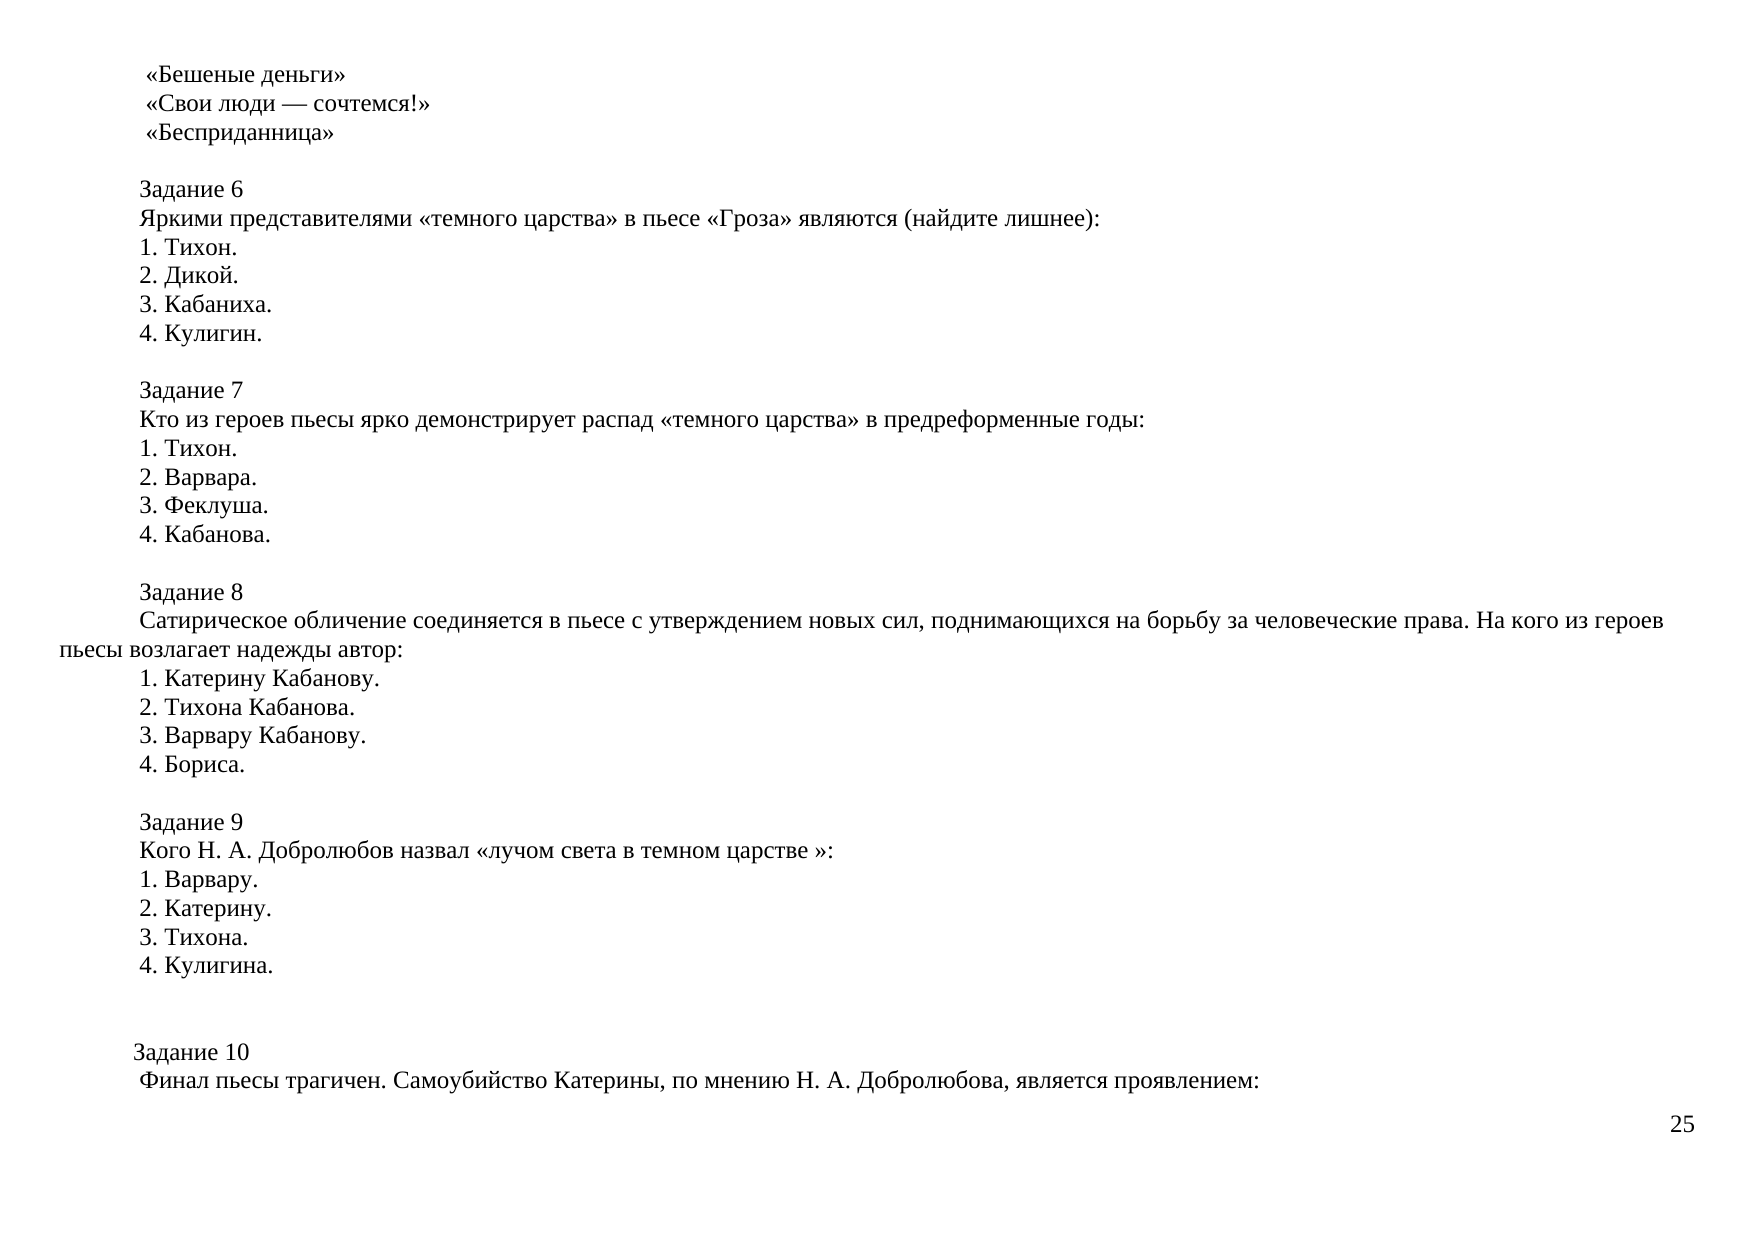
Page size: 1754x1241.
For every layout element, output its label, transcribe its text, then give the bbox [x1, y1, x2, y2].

text 1. Тихон. [59, 232, 1695, 260]
text 2. Дикой. [59, 260, 1695, 289]
text 2. Тихона Кабанова. [59, 692, 1695, 720]
text Финал пьесы трагичен. Самоубийство Катерины, по мнению Н. А. Добролюбова, является проявлением: [59, 1065, 1695, 1094]
text «Бесприданница» [59, 117, 1695, 145]
text Задание 10 [59, 1037, 1695, 1065]
text Задание 6 [59, 174, 1695, 203]
text 4. Бориса. [59, 749, 1695, 778]
text «Бешеные деньги» [59, 59, 1695, 88]
text 2. Катерину. [59, 893, 1695, 922]
text Задание 7 [59, 375, 1695, 404]
text «Свои люди — сочтемся!» [59, 88, 1695, 117]
text 4. Кулигин. [59, 318, 1695, 347]
text 4. Кулигина. [59, 950, 1695, 979]
text 1. Тихон. [59, 433, 1695, 462]
text 3. Феклуша. [59, 490, 1695, 519]
text Кто из героев пьесы ярко демонстрирует распад «темного царства» в предреформенные годы: [59, 404, 1695, 433]
text Задание 8 [59, 577, 1695, 605]
text Яркими представителями «темного царства» в пьесе «Гроза» являются (найдите лишнее): [59, 203, 1695, 232]
text 1. Варвару. [59, 864, 1695, 893]
text 4. Кабанова. [59, 519, 1695, 548]
text Кого Н. А. Добролюбов назвал «лучом света в темном царстве »: [59, 835, 1695, 864]
text 3. Кабаниха. [59, 289, 1695, 318]
text 3. Варвару Кабанову. [59, 720, 1695, 749]
text 3. Тихона. [59, 922, 1695, 950]
text Сатирическое обличение соединяется в пьесе с утверждением новых сил, поднимающихся на борьбу за человеческие права. На кого из героев пьесы возлагает надежды автор: [59, 605, 1695, 663]
text 2. Варвара. [59, 462, 1695, 490]
text Задание 9 [59, 807, 1695, 835]
text 1. Катерину Кабанову. [59, 663, 1695, 692]
